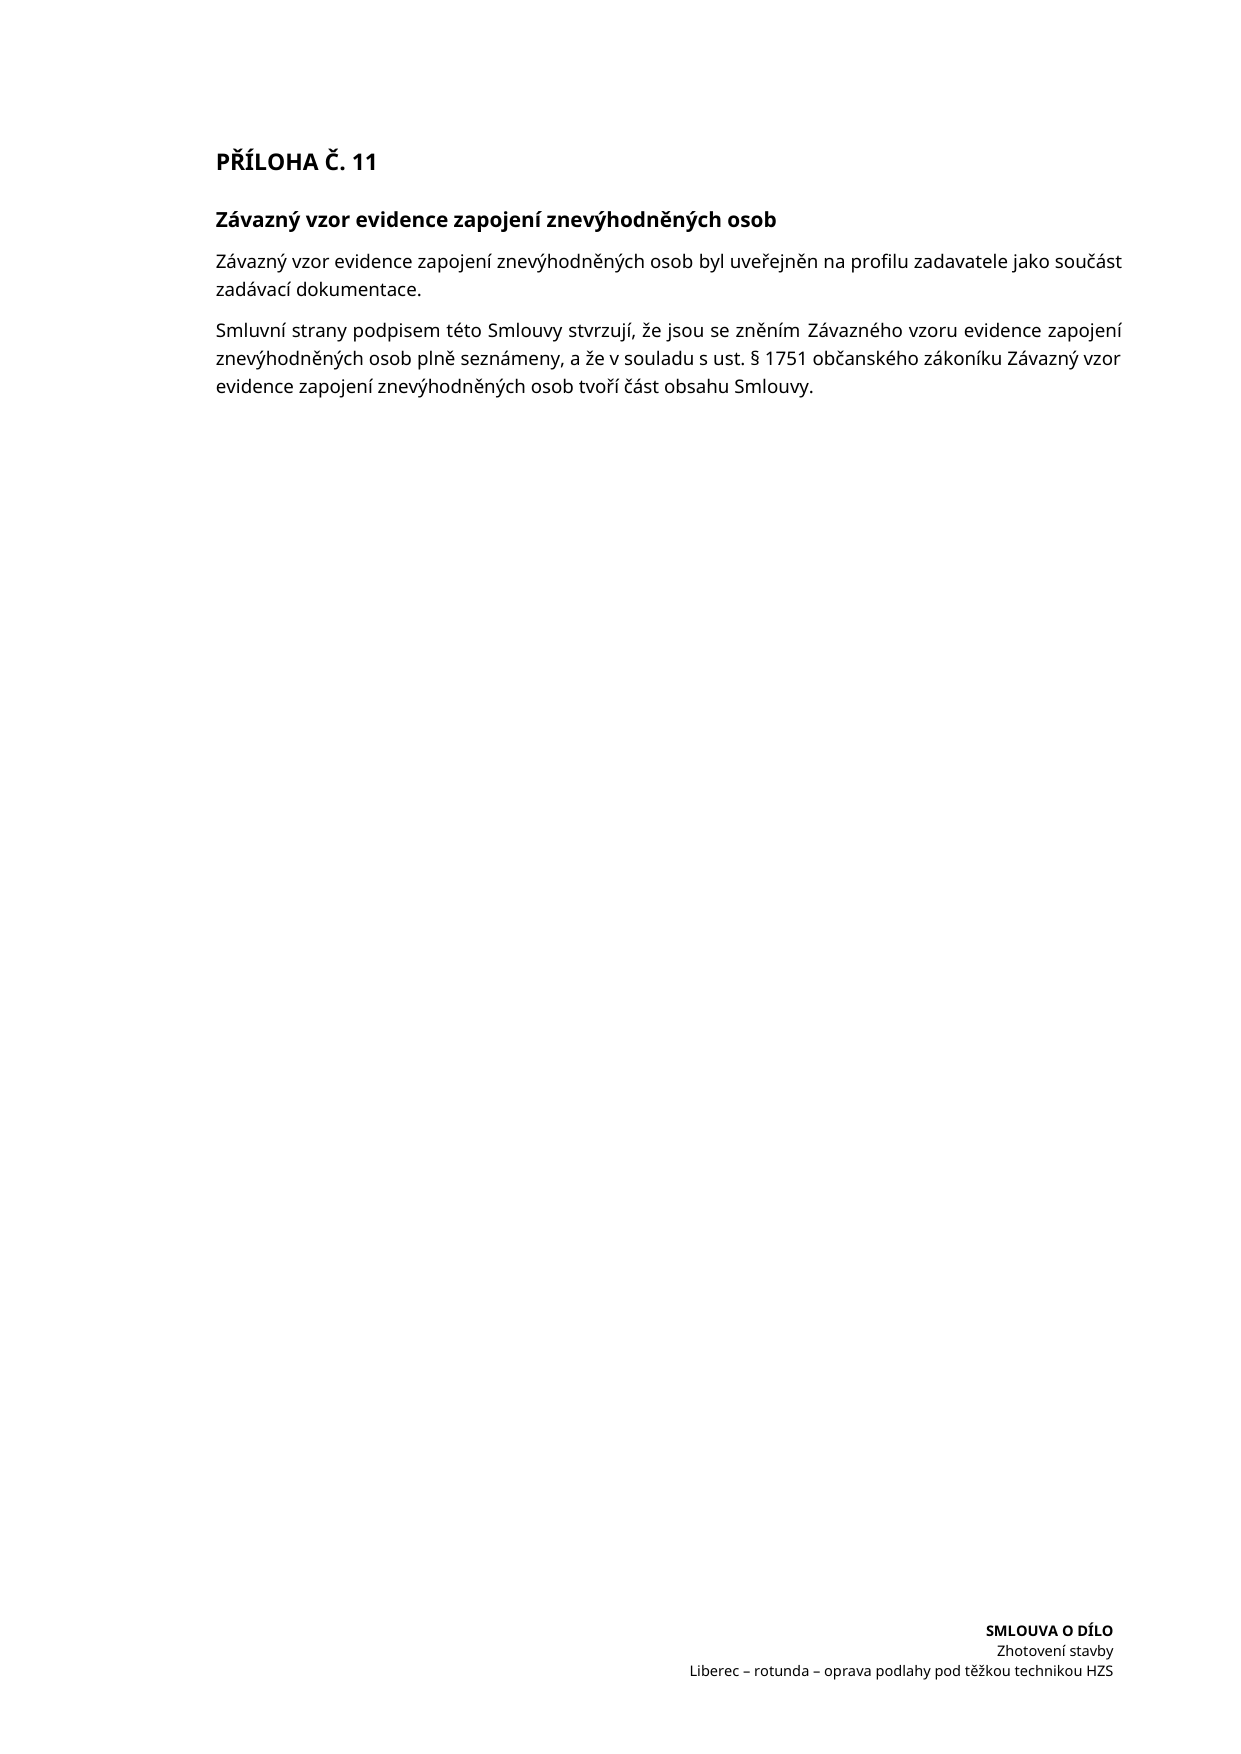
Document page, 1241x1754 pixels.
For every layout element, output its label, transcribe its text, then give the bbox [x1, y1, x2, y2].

text Příloha č. 11 [216, 146, 1122, 177]
text Závazný vzor evidence zapojení znevýhodněných osob [216, 205, 1122, 233]
text Závazný vzor evidence zapojení znevýhodněných osob byl uveřejněn na profilu zadavatele jako součást zadávací dokumentace. [216, 249, 1122, 302]
text Smluvní strany podpisem této Smlouvy stvrzují, že jsou se zněním Závazného vzoru evidence zapojení znevýhodněných osob plně seznámeny, a že v souladu s ust. § 1751 občanského zákoníku Závazný vzor evidence zapojení znevýhodněných osob tvoří část obsahu Smlouvy. [216, 317, 1122, 399]
